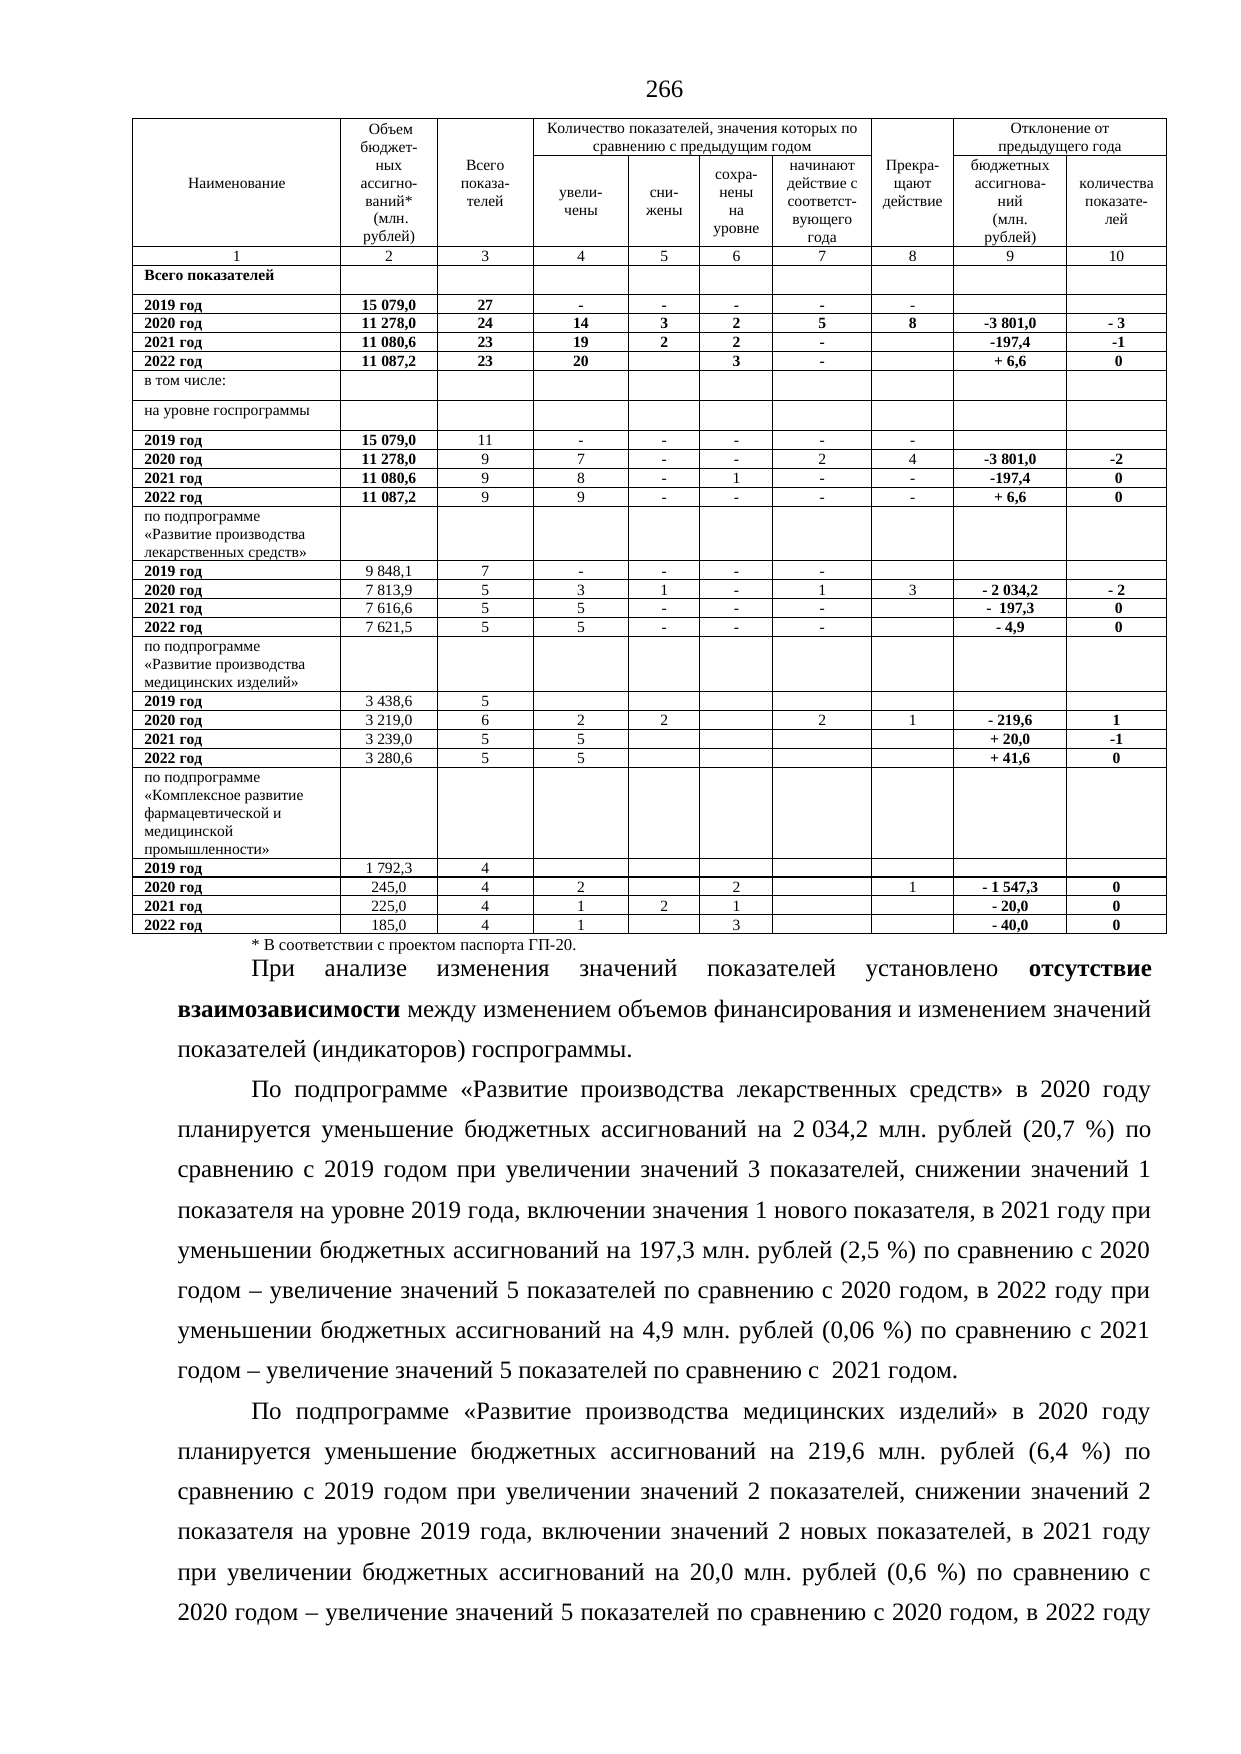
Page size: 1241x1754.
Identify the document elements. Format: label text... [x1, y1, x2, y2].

table_cell 2021 год [133, 730, 340, 748]
table_cell [629, 507, 699, 560]
table_cell 0 [1067, 618, 1166, 636]
table_cell [341, 507, 437, 560]
table_cell [629, 401, 699, 430]
table_cell - 219,6 [954, 711, 1066, 729]
table_cell - [629, 488, 699, 506]
table_cell [700, 507, 772, 560]
table_cell [954, 561, 1066, 579]
table_cell в том числе: [133, 371, 340, 400]
table_cell 8 [534, 469, 628, 487]
table_cell [700, 371, 772, 400]
table_cell - [629, 599, 699, 617]
table_cell [438, 637, 533, 691]
table_cell [773, 371, 871, 400]
table_cell 3 [629, 314, 699, 332]
table_cell [700, 859, 772, 876]
table_cell - [629, 295, 699, 313]
table_cell 1 [534, 915, 628, 933]
text * В соответствии с проектом паспорта ГП-20. [177, 934, 1152, 953]
table_cell 225,0 [341, 896, 437, 914]
table_cell [1067, 637, 1166, 691]
table_cell 11 [438, 431, 533, 449]
table_cell 2019 год [133, 431, 340, 449]
table_cell 2 [773, 450, 871, 468]
table_cell сохра-нены на уровне [700, 156, 772, 246]
table_cell [773, 266, 871, 294]
table_cell - [872, 488, 953, 506]
table_cell 11 278,0 [341, 314, 437, 332]
table_cell 2 [629, 896, 699, 914]
table_cell 2021 год [133, 896, 340, 914]
table_cell [629, 637, 699, 691]
table_cell [700, 266, 772, 294]
table_cell [872, 618, 953, 636]
table_cell 1 [133, 247, 340, 264]
table_cell [534, 637, 628, 691]
table_cell [534, 507, 628, 560]
table_cell [341, 768, 437, 857]
table_cell - [773, 618, 871, 636]
table_cell [700, 768, 772, 857]
table_cell [872, 896, 953, 914]
table_cell 6 [700, 247, 772, 264]
table_cell 0 [1067, 469, 1166, 487]
table_cell -197,4 [954, 469, 1066, 487]
table_cell 2 [773, 711, 871, 729]
table_cell 2020 год [133, 450, 340, 468]
table_header Объем бюджет-ных ассигно-ваний* (млн. рублей) [341, 119, 437, 246]
table_cell - [773, 333, 871, 351]
table_cell - [700, 488, 772, 506]
table_cell по подпрограмме «Развитие производства медицинских изделий» [133, 637, 340, 691]
table_cell [629, 768, 699, 857]
table_cell 3 219,0 [341, 711, 437, 729]
table_cell [773, 637, 871, 691]
table_cell 2020 год [133, 711, 340, 729]
table_cell - [700, 431, 772, 449]
table_cell [629, 371, 699, 400]
table_cell [954, 692, 1066, 710]
table_cell [534, 859, 628, 876]
table_cell [629, 692, 699, 710]
table_header Всего показа-телей [438, 119, 533, 246]
table_cell 5 [438, 692, 533, 710]
table_cell - [773, 561, 871, 579]
table_cell [872, 371, 953, 400]
table_cell -197,4 [954, 333, 1066, 351]
table_cell 2022 год [133, 915, 340, 933]
table_cell [438, 266, 533, 294]
table_cell 0 [1067, 599, 1166, 617]
table_cell [438, 371, 533, 400]
table_cell по подпрограмме «Комплексное развитие фармацевтической и медицинской промышленности» [133, 768, 340, 857]
table_cell - 197,3 [954, 599, 1066, 617]
table_cell 5 [438, 749, 533, 767]
table_cell [872, 768, 953, 857]
table_cell 5 [438, 599, 533, 617]
table_cell 15 079,0 [341, 431, 437, 449]
table_cell 3 [438, 247, 533, 264]
table_cell 9 [438, 469, 533, 487]
table_cell - [700, 561, 772, 579]
table_cell - [872, 295, 953, 313]
table_cell 20 [534, 352, 628, 370]
table_cell - [700, 599, 772, 617]
table_cell 2021 год [133, 599, 340, 617]
table_cell по подпрограмме «Развитие производства лекарственных средств» [133, 507, 340, 560]
table_cell [872, 401, 953, 430]
table_cell [1067, 692, 1166, 710]
table_cell 9 [438, 450, 533, 468]
table_cell [629, 878, 699, 895]
table_cell [1067, 561, 1166, 579]
table_cell [1067, 768, 1166, 857]
table_cell 2019 год [133, 859, 340, 876]
table_cell [1067, 859, 1166, 876]
table_cell + 6,6 [954, 352, 1066, 370]
table_cell 2 [700, 878, 772, 895]
table_cell [872, 599, 953, 617]
table_cell 3 [534, 580, 628, 598]
table_cell 2 [534, 711, 628, 729]
table_cell 11 087,2 [341, 352, 437, 370]
table_cell 9 848,1 [341, 561, 437, 579]
table_cell [954, 295, 1066, 313]
table_cell 10 [1067, 247, 1166, 264]
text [177, 1396, 1152, 1626]
table_cell - [629, 618, 699, 636]
table_cell [1067, 507, 1166, 560]
table_cell - [534, 431, 628, 449]
table_cell + 6,6 [954, 488, 1066, 506]
table_cell -1 [1067, 730, 1166, 748]
table_cell 9 [534, 488, 628, 506]
table_cell 0 [1067, 878, 1166, 895]
table_cell 1 [629, 580, 699, 598]
table_cell 0 [1067, 749, 1166, 767]
table_header Количество показателей, значения которых по сравнению с предыдущим годом [534, 119, 871, 155]
table_cell - [773, 488, 871, 506]
table_cell - [773, 295, 871, 313]
table_cell - [773, 352, 871, 370]
table_cell 0 [1067, 896, 1166, 914]
table_cell - [629, 561, 699, 579]
table_cell [700, 637, 772, 691]
table_cell 4 [438, 859, 533, 876]
table_cell [534, 266, 628, 294]
table_cell 5 [629, 247, 699, 264]
table_cell - [629, 431, 699, 449]
table_cell 6 [438, 711, 533, 729]
table_cell - [773, 431, 871, 449]
table_cell - 4,9 [954, 618, 1066, 636]
table_cell [534, 401, 628, 430]
table_cell - [629, 469, 699, 487]
table_cell 7 621,5 [341, 618, 437, 636]
table_header Прекра-щают действие [872, 119, 953, 246]
table_cell [872, 749, 953, 767]
table_cell 7 [438, 561, 533, 579]
table_cell [534, 371, 628, 400]
table_cell 7 [534, 450, 628, 468]
table_cell [872, 333, 953, 351]
table_cell 3 239,0 [341, 730, 437, 748]
table_cell - [700, 618, 772, 636]
table_cell [629, 730, 699, 748]
table_cell [872, 859, 953, 876]
table_cell [1067, 401, 1166, 430]
table_cell 1 [1067, 711, 1166, 729]
table_cell [438, 768, 533, 857]
table_cell 1 792,3 [341, 859, 437, 876]
table_cell [773, 915, 871, 933]
table_cell [534, 768, 628, 857]
table_cell 14 [534, 314, 628, 332]
table_cell - 2 [1067, 580, 1166, 598]
table_cell 1 [700, 896, 772, 914]
table_cell [700, 711, 772, 729]
table_cell - 20,0 [954, 896, 1066, 914]
table_cell [954, 768, 1066, 857]
table_cell 4 [438, 915, 533, 933]
table_cell 24 [438, 314, 533, 332]
table_cell [534, 692, 628, 710]
table_cell 2020 год [133, 314, 340, 332]
table_cell [773, 730, 871, 748]
table_cell 5 [534, 730, 628, 748]
table_cell 0 [1067, 915, 1166, 933]
table_cell - [773, 599, 871, 617]
table_cell 3 438,6 [341, 692, 437, 710]
table_cell 7 813,9 [341, 580, 437, 598]
table_cell 15 079,0 [341, 295, 437, 313]
table_cell - [700, 450, 772, 468]
table_cell [872, 730, 953, 748]
table_cell [1067, 266, 1166, 294]
table_cell 2020 год [133, 580, 340, 598]
table_cell Всего показателей [133, 266, 340, 294]
table_cell [700, 730, 772, 748]
table_cell 0 [1067, 488, 1166, 506]
table_cell - [700, 580, 772, 598]
table_cell [954, 371, 1066, 400]
table_cell 5 [438, 580, 533, 598]
table_cell [872, 915, 953, 933]
table_cell [954, 507, 1066, 560]
table_cell [872, 561, 953, 579]
table_cell 19 [534, 333, 628, 351]
table_cell 4 [872, 450, 953, 468]
table_cell [700, 749, 772, 767]
table_cell 8 [872, 247, 953, 264]
table_cell 11 080,6 [341, 469, 437, 487]
table_cell 8 [872, 314, 953, 332]
table_cell [872, 637, 953, 691]
table_cell [341, 637, 437, 691]
table_cell [1067, 431, 1166, 449]
table_cell 2022 год [133, 488, 340, 506]
table_cell увели-чены [534, 156, 628, 246]
table_cell начинают действие с соответст-вующего года [773, 156, 871, 246]
text По подпрограмме «Развитие производства лекарственных средств» в 2020 году планируется уменьшение бюджетных ассигнований на 2 034,2 млн. рублей (20,7 %) по сравнению с 2019 годом при увеличении значений 3 показателей, снижении значений 1 показателя на уровне 2019 года, включении значения 1 нового показателя, в 2021 году при уменьшении бюджетных ассигнований на 197,3 млн. рублей (2,5 %) по сравнению с 2020 годом – увеличение значений 5 показателей по сравнению с 2020 годом, в 2022 году при уменьшении бюджетных ассигнований на 4,9 млн. рублей (0,06 %) по сравнению с 2021 годом – увеличение значений 5 показателей по сравнению с 2021 годом. [177, 1074, 1152, 1384]
table_cell - [700, 295, 772, 313]
table_cell [954, 266, 1066, 294]
table_cell + 20,0 [954, 730, 1066, 748]
table_cell 2021 год [133, 469, 340, 487]
table_cell [872, 352, 953, 370]
table_cell 2022 год [133, 352, 340, 370]
table_header Отклонение от предыдущего года [954, 119, 1166, 155]
table_cell 0 [1067, 352, 1166, 370]
table_cell 3 [872, 580, 953, 598]
table_cell [1067, 295, 1166, 313]
table_cell 11 278,0 [341, 450, 437, 468]
table_cell 27 [438, 295, 533, 313]
table_cell 2022 год [133, 749, 340, 767]
table_cell 2019 год [133, 295, 340, 313]
table_cell [773, 692, 871, 710]
table_cell [773, 878, 871, 895]
table_cell - 3 [1067, 314, 1166, 332]
table_cell [629, 859, 699, 876]
table_cell [872, 266, 953, 294]
table_cell 4 [534, 247, 628, 264]
table_cell 4 [438, 878, 533, 895]
table_cell 2 [700, 333, 772, 351]
text При анализе изменения значений показателей установлено отсутствие взаимозависимости между изменением объемов финансирования и изменением значений показателей (индикаторов) госпрограммы. [177, 953, 1152, 1063]
table_cell 5 [534, 749, 628, 767]
table_cell -3 801,0 [954, 450, 1066, 468]
table_cell 5 [773, 314, 871, 332]
table_cell [872, 507, 953, 560]
table_cell количества показате-лей [1067, 156, 1166, 246]
table_cell 2 [700, 314, 772, 332]
table_cell 1 [872, 711, 953, 729]
table_cell 1 [700, 469, 772, 487]
table_cell [773, 401, 871, 430]
table_cell 5 [534, 618, 628, 636]
table_cell 2 [629, 711, 699, 729]
table_cell - [629, 450, 699, 468]
table_cell - [872, 431, 953, 449]
table_cell бюджетных ассигнова-ний (млн. рублей) [954, 156, 1066, 246]
table_cell 185,0 [341, 915, 437, 933]
table_cell [700, 692, 772, 710]
table_cell 5 [534, 599, 628, 617]
table_cell 23 [438, 333, 533, 351]
table_header Наименование [133, 119, 340, 246]
table_cell 2020 год [133, 878, 340, 895]
table_cell [773, 859, 871, 876]
table_cell [773, 896, 871, 914]
table_cell 9 [954, 247, 1066, 264]
table_cell + 41,6 [954, 749, 1066, 767]
table_cell [629, 915, 699, 933]
table_cell [954, 401, 1066, 430]
table_cell - [534, 295, 628, 313]
table_cell - 2 034,2 [954, 580, 1066, 598]
table_cell [773, 507, 871, 560]
table_cell 1 [872, 878, 953, 895]
table_cell -1 [1067, 333, 1166, 351]
table_cell - [872, 469, 953, 487]
table_cell [954, 431, 1066, 449]
table_cell - [773, 469, 871, 487]
table_cell 2019 год [133, 692, 340, 710]
table_cell 1 [773, 580, 871, 598]
table_cell - [534, 561, 628, 579]
table_cell 3 [700, 915, 772, 933]
table_cell 11 080,6 [341, 333, 437, 351]
table_cell 7 616,6 [341, 599, 437, 617]
table_cell [629, 352, 699, 370]
table_cell [872, 692, 953, 710]
table_cell 3 280,6 [341, 749, 437, 767]
table_cell 2 [534, 878, 628, 895]
table_cell - 40,0 [954, 915, 1066, 933]
table_cell 2019 год [133, 561, 340, 579]
table_cell -2 [1067, 450, 1166, 468]
table_cell 5 [438, 730, 533, 748]
table_cell 2021 год [133, 333, 340, 351]
table_cell 245,0 [341, 878, 437, 895]
table_cell [954, 859, 1066, 876]
table_cell [341, 371, 437, 400]
table_cell 11 087,2 [341, 488, 437, 506]
table_cell [438, 401, 533, 430]
table_cell 23 [438, 352, 533, 370]
table_cell 5 [438, 618, 533, 636]
table_cell 1 [534, 896, 628, 914]
table_cell [773, 749, 871, 767]
table_cell [438, 507, 533, 560]
table_cell [341, 401, 437, 430]
table_cell 2 [341, 247, 437, 264]
table_cell -3 801,0 [954, 314, 1066, 332]
table_cell 3 [700, 352, 772, 370]
table_cell [700, 401, 772, 430]
table_cell [1067, 371, 1166, 400]
table_cell [341, 266, 437, 294]
table_cell [954, 637, 1066, 691]
table_cell сни-жены [629, 156, 699, 246]
table_cell [629, 266, 699, 294]
table_cell [629, 749, 699, 767]
table_cell на уровне госпрограммы [133, 401, 340, 430]
table_cell [773, 768, 871, 857]
table_cell 4 [438, 896, 533, 914]
table_cell 2022 год [133, 618, 340, 636]
table_cell - 1 547,3 [954, 878, 1066, 895]
table_cell 9 [438, 488, 533, 506]
table_cell 7 [773, 247, 871, 264]
table_cell 2 [629, 333, 699, 351]
